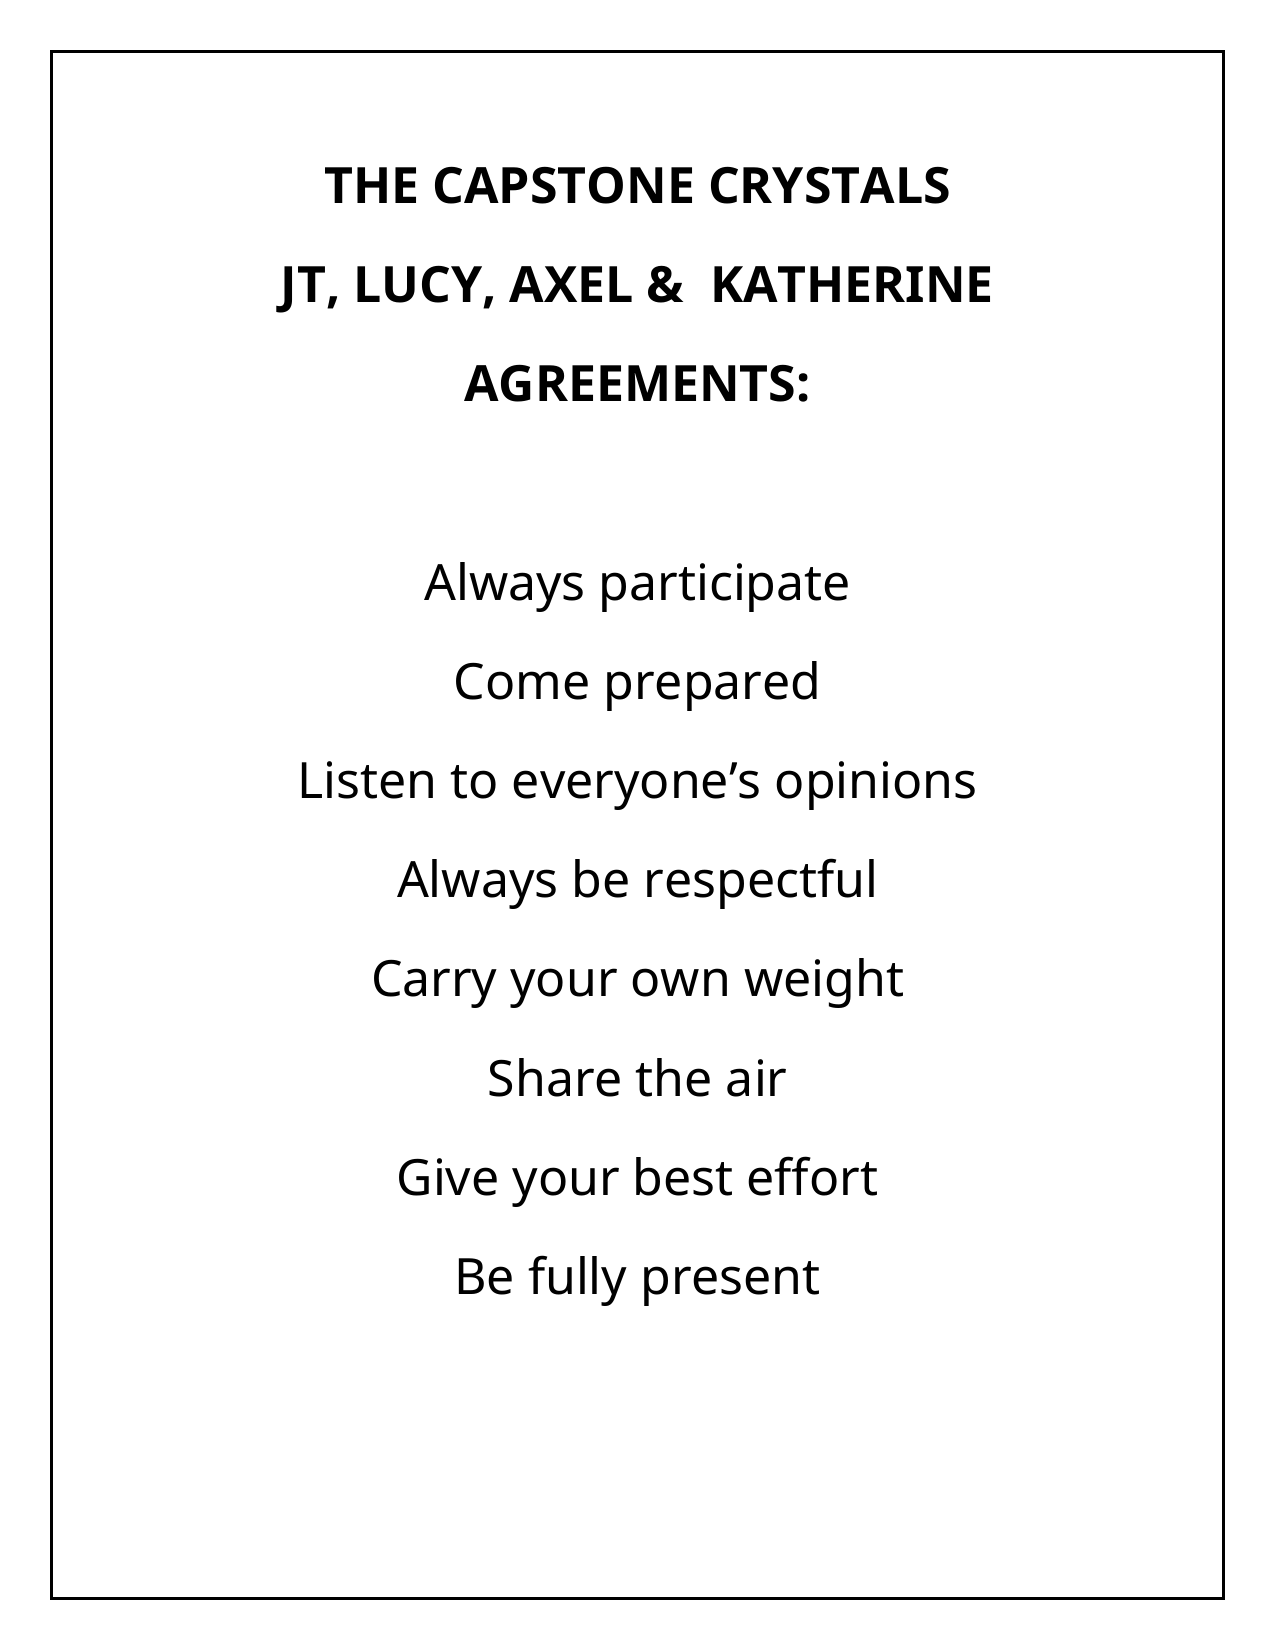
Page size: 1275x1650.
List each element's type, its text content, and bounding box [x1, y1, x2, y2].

text Come prepared [150, 646, 1125, 714]
text JT, LUCY, AXEL & KATHERINE [150, 249, 1125, 317]
text THE CAPSTONE CRYSTALS [150, 150, 1125, 218]
text Always participate [150, 547, 1125, 615]
text AGREEMENTS: [150, 348, 1125, 416]
text Be fully present [150, 1241, 1125, 1309]
text Give your best effort [150, 1142, 1125, 1210]
text Carry your own weight [150, 943, 1125, 1011]
text Share the air [150, 1042, 1125, 1111]
text Always be respectful [150, 844, 1125, 912]
text Listen to everyone’s opinions [150, 745, 1125, 813]
